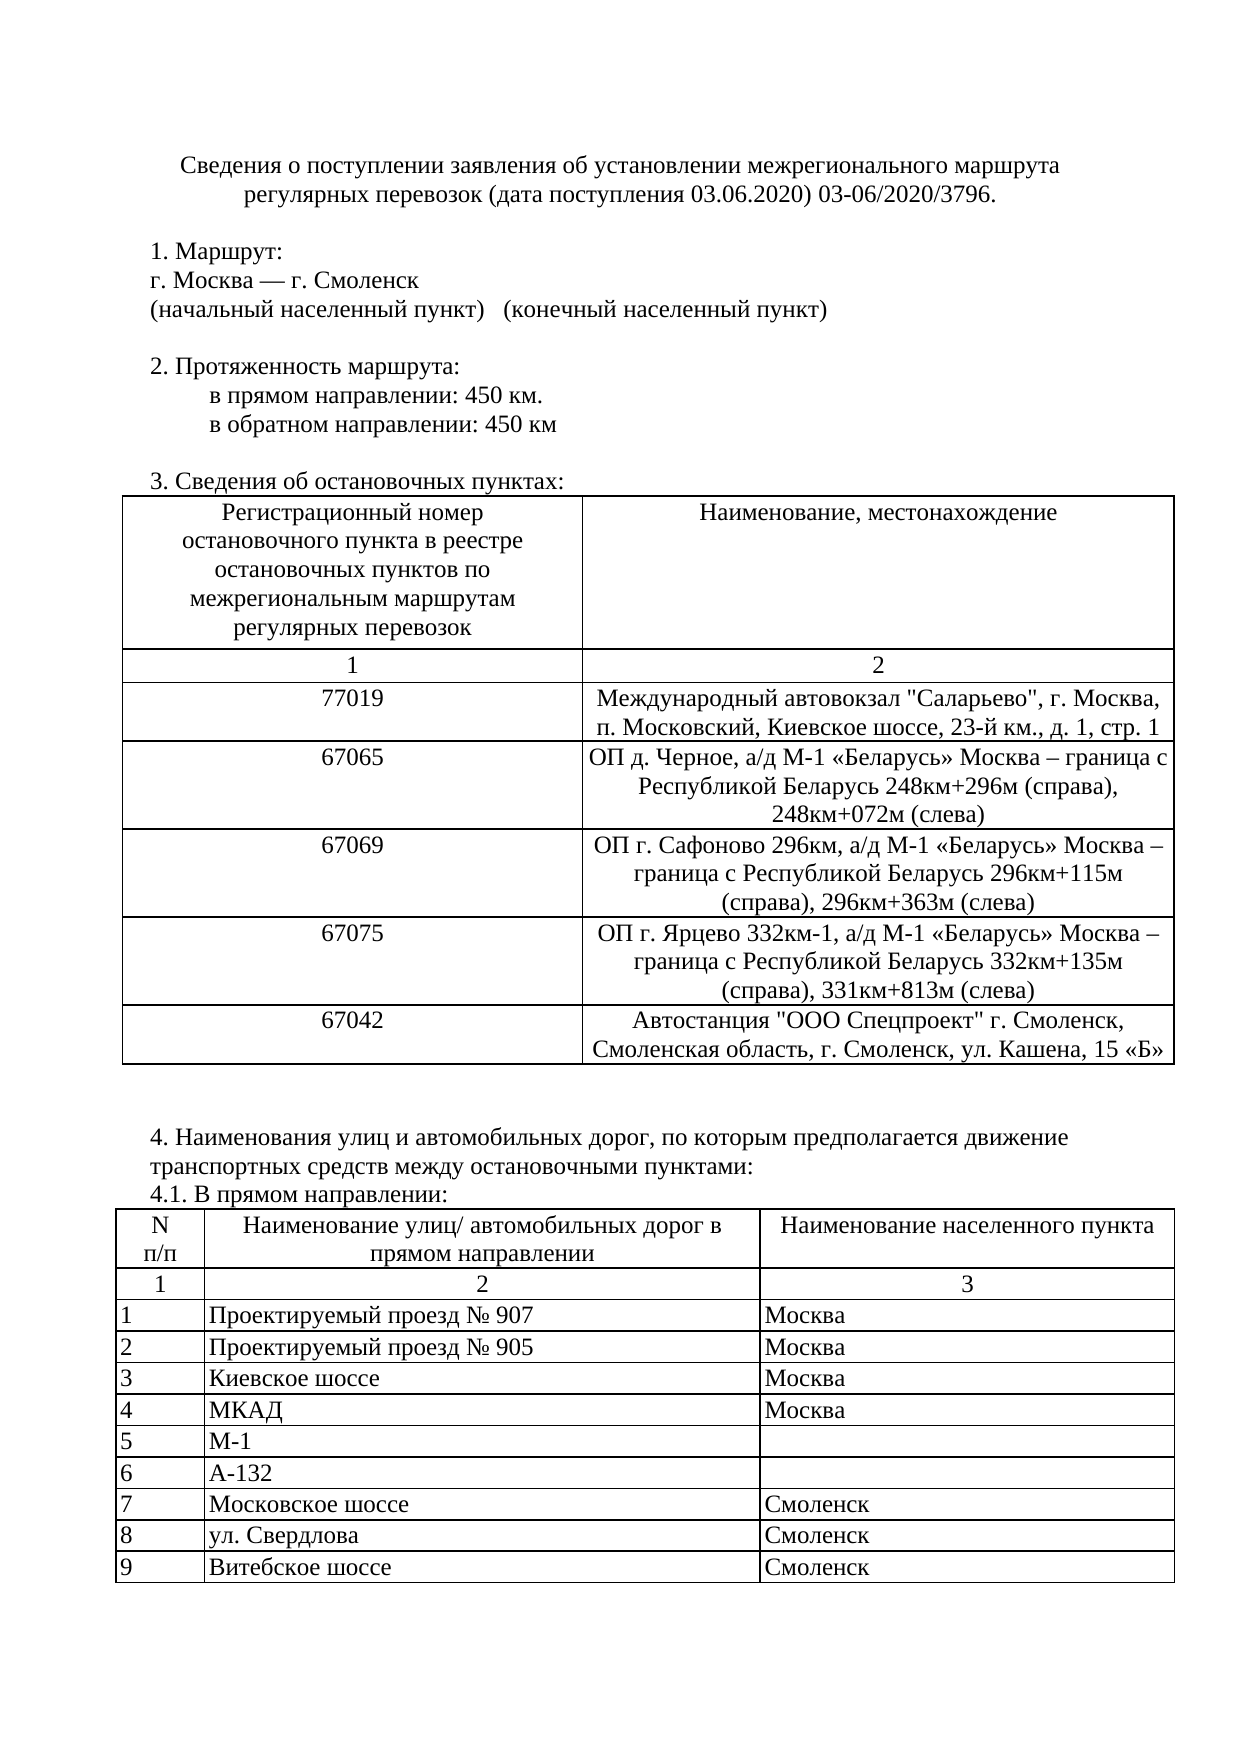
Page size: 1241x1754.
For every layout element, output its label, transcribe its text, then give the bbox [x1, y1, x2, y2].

table_cell Москва [761, 1300, 1174, 1330]
table_cell 7 [117, 1489, 204, 1519]
table_cell 2 [117, 1332, 204, 1362]
table_cell 1 [117, 1300, 204, 1330]
table_cell 3 [761, 1269, 1174, 1299]
table_cell 2 [583, 650, 1173, 681]
text в обратном направлении: 450 км [150, 409, 1090, 437]
table_cell Витебское шоссе [205, 1552, 759, 1582]
text 4. Наименования улиц и автомобильных дорог, по которым предполагается движение транспортных средств между остановочными пунктами: [150, 1122, 1090, 1179]
text 2. Протяженность маршрута: [150, 351, 1090, 380]
table_cell 3 [117, 1363, 204, 1393]
table_cell 9 [117, 1552, 204, 1582]
table_cell Проектируемый проезд № 905 [205, 1332, 759, 1362]
table_header Регистрационный номер остановочного пункта в реестре остановочных пунктов по межрегиональным маршрутам регулярных перевозок [123, 497, 582, 648]
table_cell 67075 [123, 918, 582, 1004]
table_cell Автостанция "ООО Спецпроект" г. Смоленск, Смоленская область, г. Смоленск, ул. Кашена, 15 «Б» [583, 1006, 1173, 1063]
table_cell 67042 [123, 1006, 582, 1063]
text 3. Сведения об остановочных пунктах: [150, 466, 1090, 495]
text 4.1. В прямом направлении: [150, 1179, 1090, 1208]
table_cell [761, 1426, 1174, 1456]
table_cell Международный автовокзал "Саларьево", г. Москва, п. Московский, Киевское шоссе, 23-й км., д. 1, стр. 1 [583, 683, 1173, 740]
table_cell Москва [761, 1332, 1174, 1362]
text в прямом направлении: 450 км. [150, 380, 1090, 409]
table_cell 77019 [123, 683, 582, 740]
table_cell ОП г. Ярцево 332км-1, а/д М-1 «Беларусь» Москва – граница с Республикой Беларусь 332км+135м (справа), 331км+813м (слева) [583, 918, 1173, 1004]
table_cell 2 [205, 1269, 759, 1299]
table_cell Киевское шоссе [205, 1363, 759, 1393]
table_cell 6 [117, 1458, 204, 1487]
text 1. Маршрут: [150, 236, 1090, 265]
table_cell Смоленск [761, 1489, 1174, 1519]
table_cell Москва [761, 1395, 1174, 1424]
table_cell 1 [117, 1269, 204, 1299]
table_cell ОП д. Черное, а/д М-1 «Беларусь» Москва – граница с Республикой Беларусь 248км+296м (справа), 248км+072м (слева) [583, 742, 1173, 828]
table_cell 67065 [123, 742, 582, 828]
text (начальный населенный пункт) (конечный населенный пункт) [150, 294, 1090, 322]
table_cell [761, 1458, 1174, 1487]
table_header Наименование населенного пункта [761, 1210, 1174, 1267]
table_cell Смоленск [761, 1552, 1174, 1582]
table_cell ул. Свердлова [205, 1521, 759, 1550]
table_cell М-1 [205, 1426, 759, 1456]
table_cell Проектируемый проезд № 907 [205, 1300, 759, 1330]
table_header Наименование улиц/ автомобильных дорог в прямом направлении [205, 1210, 759, 1267]
table_header Наименование, местонахождение [583, 497, 1173, 648]
table_cell 1 [123, 650, 582, 681]
text г. Москва — г. Смоленск [150, 265, 1090, 294]
table_cell 4 [117, 1395, 204, 1424]
table_cell 67069 [123, 830, 582, 916]
table_cell А-132 [205, 1458, 759, 1487]
table_cell Москва [761, 1363, 1174, 1393]
table_cell 5 [117, 1426, 204, 1456]
table_cell Московское шоссе [205, 1489, 759, 1519]
text Сведения о поступлении заявления об установлении межрегионального маршрута регулярных перевозок (дата поступления 03.06.2020) 03-06/2020/3796. [150, 150, 1090, 207]
table_cell Смоленск [761, 1521, 1174, 1550]
table_cell МКАД [205, 1395, 759, 1424]
table_cell 8 [117, 1521, 204, 1550]
table_cell ОП г. Сафоново 296км, а/д М-1 «Беларусь» Москва – граница с Республикой Беларусь 296км+115м (справа), 296км+363м (слева) [583, 830, 1173, 916]
table_header N п/п [117, 1210, 204, 1267]
